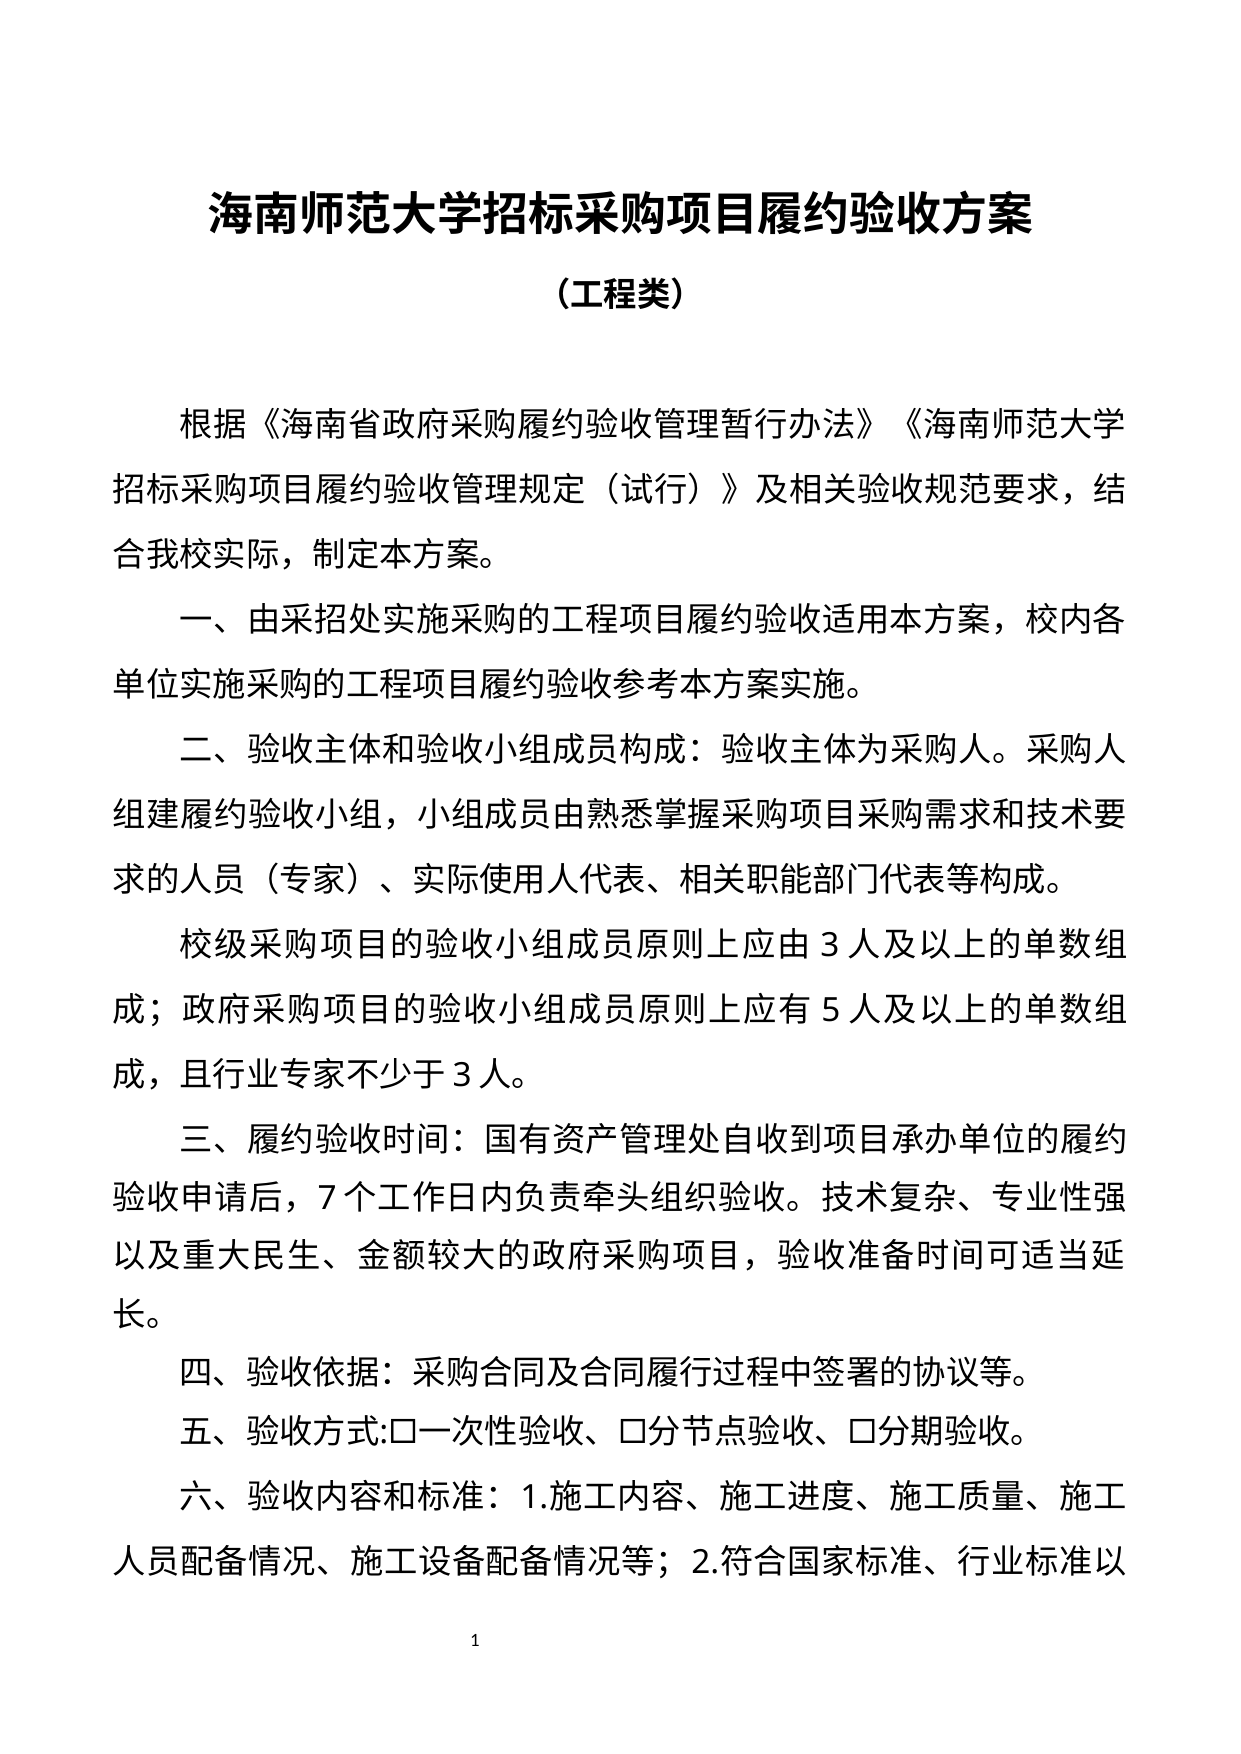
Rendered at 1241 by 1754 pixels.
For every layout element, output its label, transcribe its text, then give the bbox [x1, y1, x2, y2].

list 四、验收依据：采购合同及合同履行过程中签署的协议等。 [112, 1338, 1128, 1396]
text （工程类） [112, 259, 1128, 324]
list 五、验收方式:一次性验收、分节点验收、分期验收。 [112, 1396, 1128, 1461]
list 二、验收主体和验收小组成员构成：验收主体为采购人。采购人组建履约验收小组，小组成员由熟悉掌握采购项目采购需求和技术要求的人员（专家）、实际使用人代表、相关职能部门代表等构成。 [112, 714, 1128, 909]
list 一、由采招处实施采购的工程项目履约验收适用本方案，校内各单位实施采购的工程项目履约验收参考本方案实施。 [112, 584, 1128, 714]
list 根据《海南省政府采购履约验收管理暂行办法》《海南师范大学招标采购项目履约验收管理规定（试行）》及相关验收规范要求，结合我校实际，制定本方案。 [112, 389, 1128, 584]
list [112, 1461, 1128, 1591]
list 三、履约验收时间：国有资产管理处自收到项目承办单位的履约验收申请后，7个工作日内负责牵头组织验收。技术复杂、专业性强以及重大民生、金额较大的政府采购项目，验收准备时间可适当延长。 [112, 1104, 1128, 1338]
list 校级采购项目的验收小组成员原则上应由3人及以上的单数组成；政府采购项目的验收小组成员原则上应有5人及以上的单数组成，且行业专家不少于3人。 [112, 909, 1128, 1104]
text 海南师范大学招标采购项目履约验收方案 [112, 162, 1128, 259]
